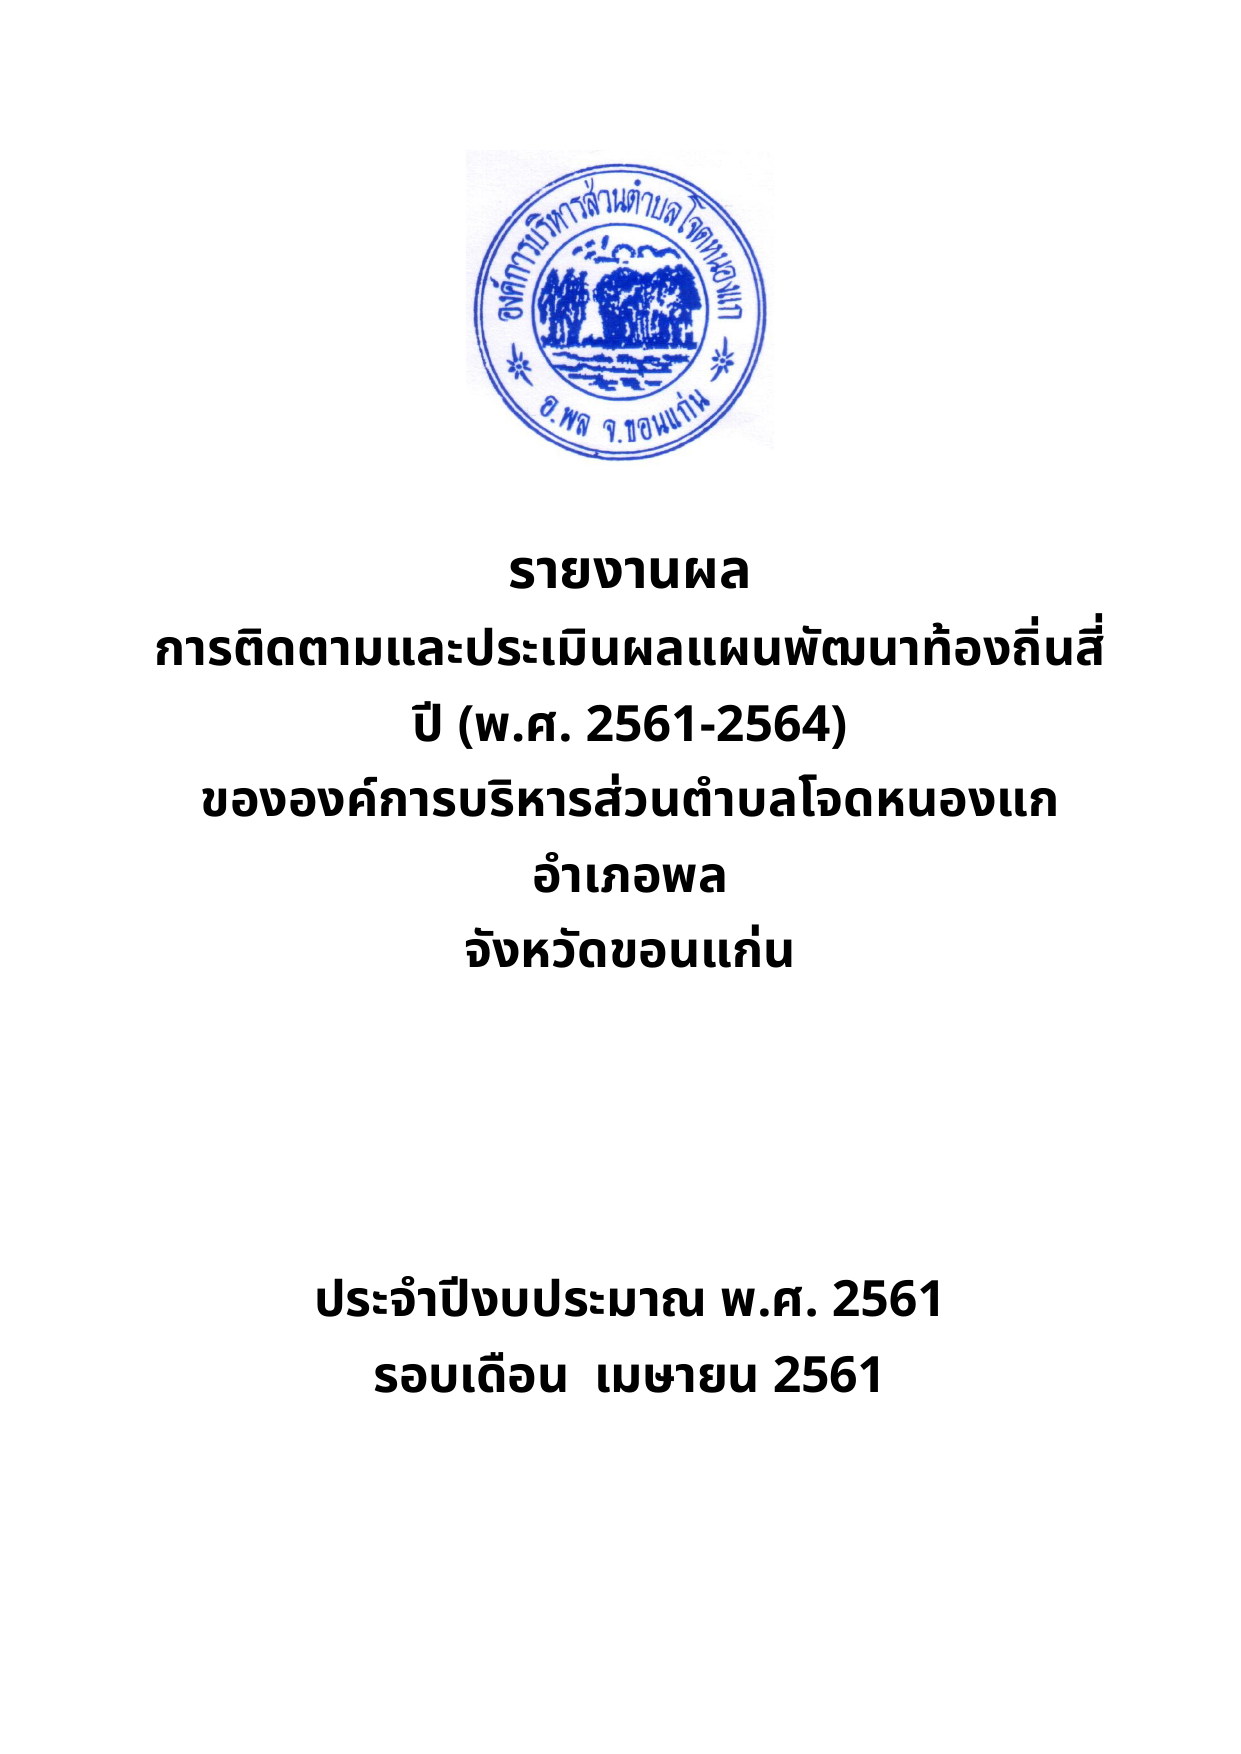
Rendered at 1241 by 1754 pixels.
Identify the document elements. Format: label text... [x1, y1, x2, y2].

picture [465, 150, 775, 466]
text รอบเดือน เมษายน 2561 [150, 1339, 1110, 1415]
text รายงานผล [150, 531, 1110, 612]
text จังหวัดขอนแก่น [150, 915, 1110, 990]
text ประจำปีงบประมาณ พ.ศ. 2561 [150, 1263, 1110, 1339]
text ขององค์การบริหารส่วนตำบลโจดหนองแก [150, 764, 1110, 839]
text การติดตามและประเมินผลแผนพัฒนาท้องถิ่นสี่ปี (พ.ศ. 2561-2564) [150, 612, 1110, 764]
text อำเภอพล [150, 839, 1110, 915]
